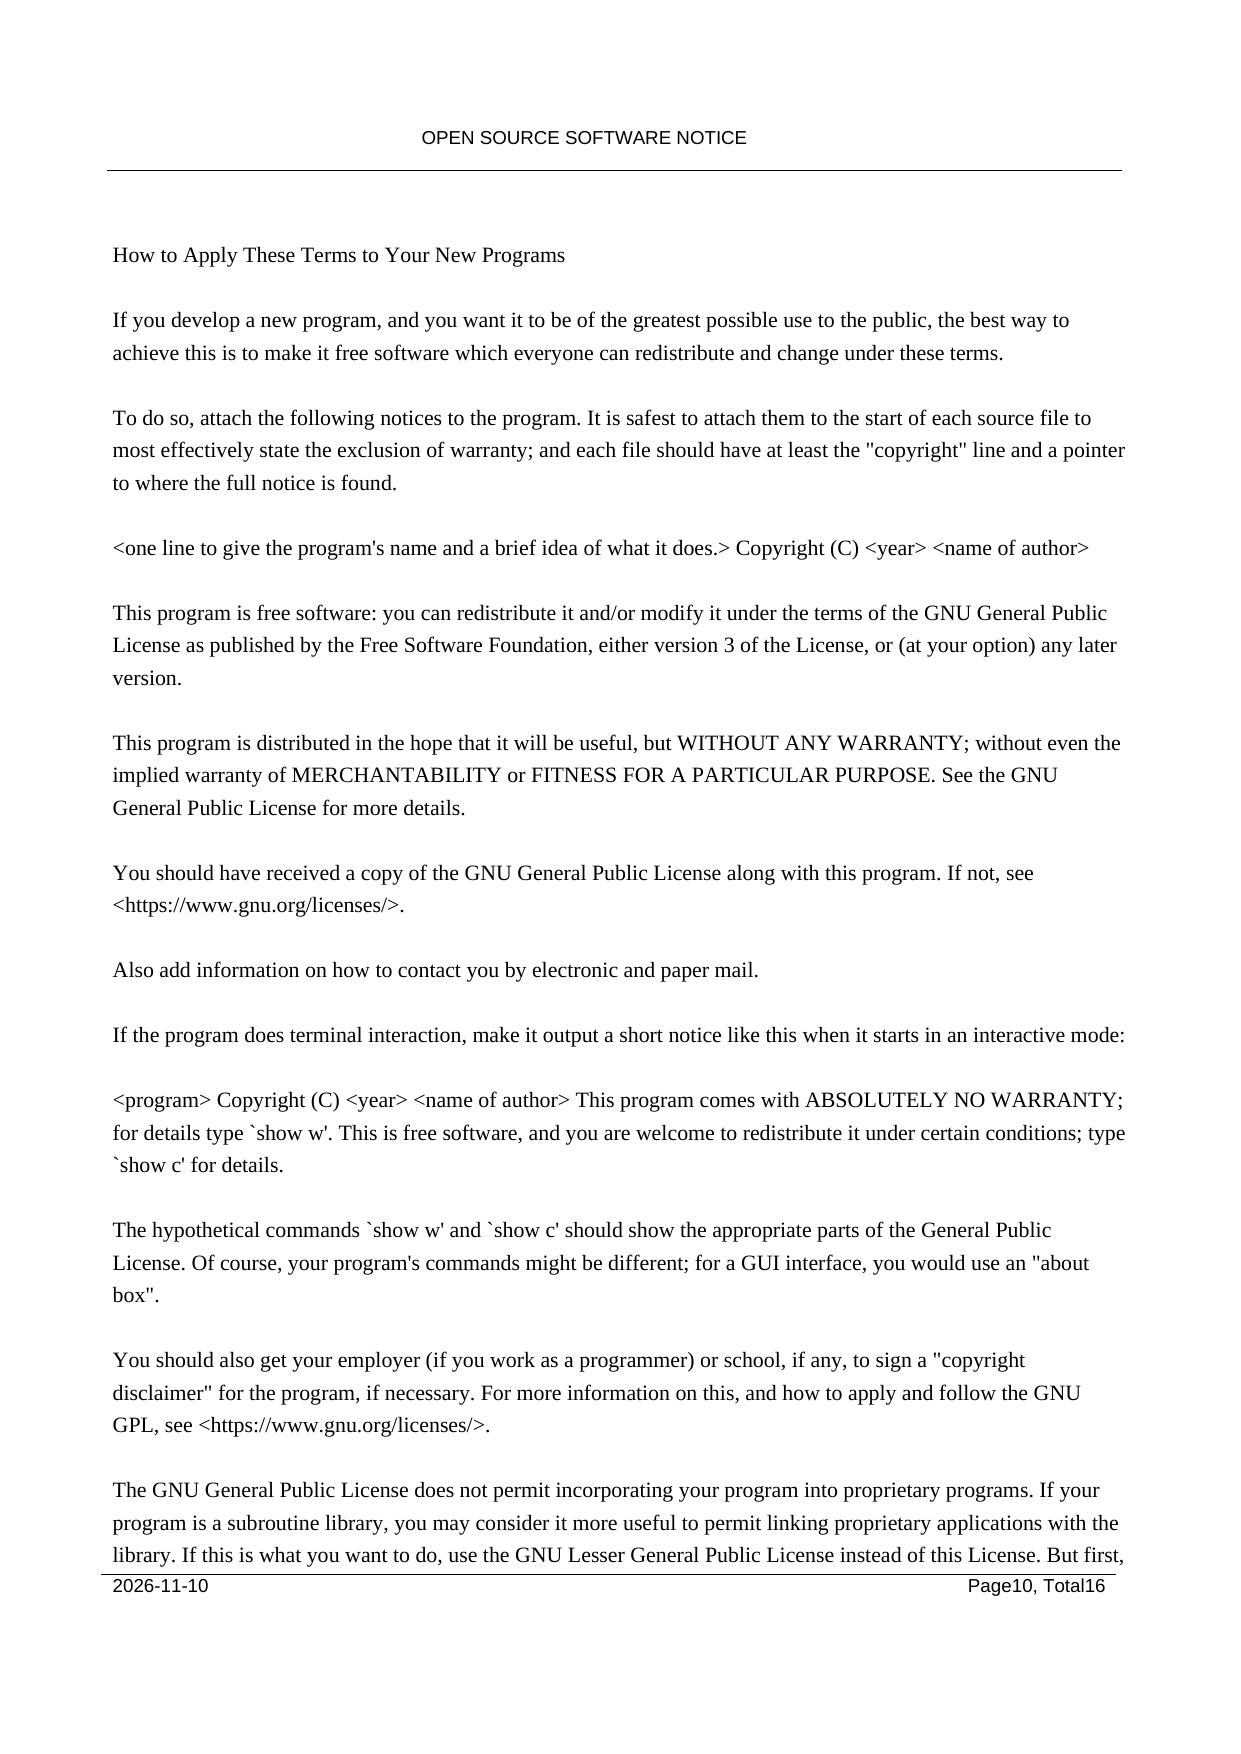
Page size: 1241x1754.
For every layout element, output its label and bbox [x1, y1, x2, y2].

text [112, 206, 1128, 1571]
